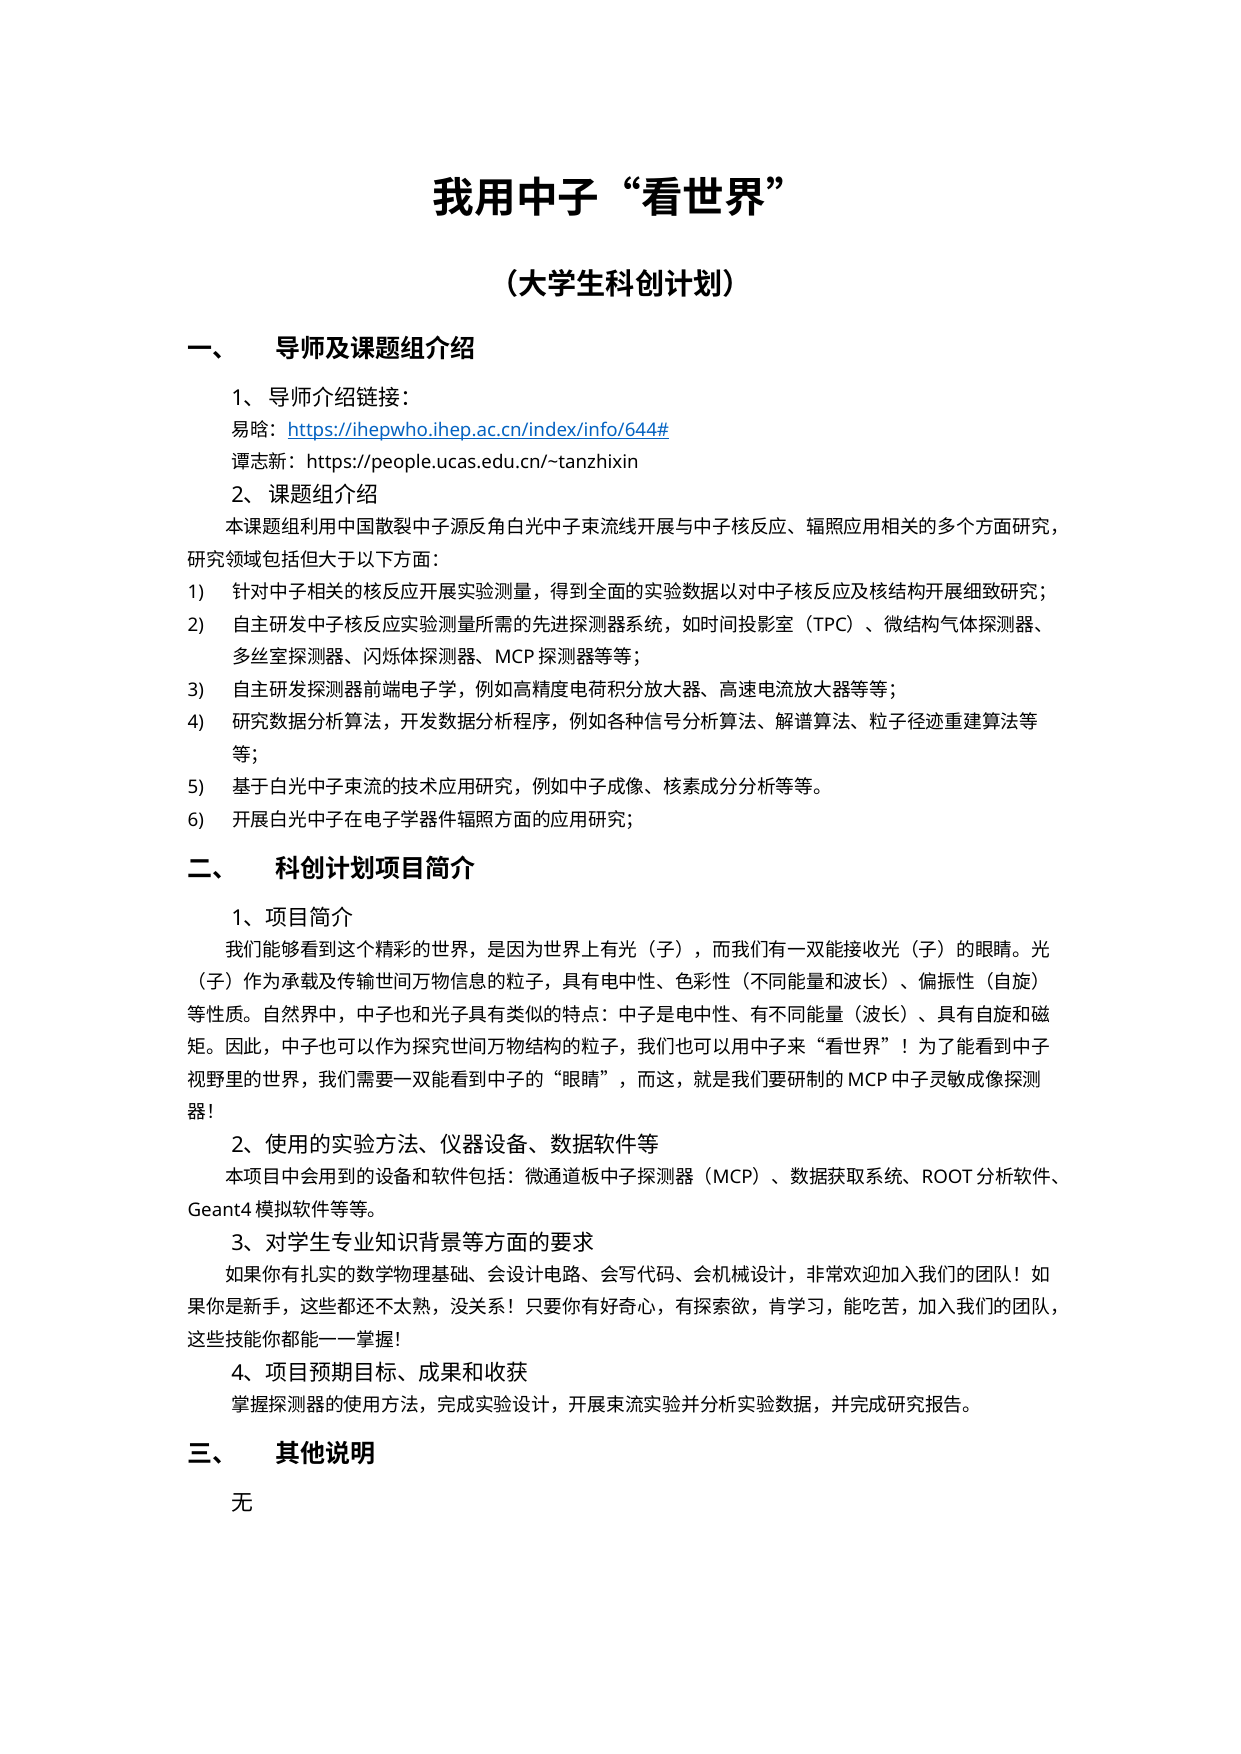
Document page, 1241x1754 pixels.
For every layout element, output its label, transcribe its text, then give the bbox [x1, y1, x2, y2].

text （大学生科创计划） [187, 249, 1053, 314]
list 导师及课题组介绍 [187, 314, 1053, 379]
list 掌握探测器的使用方法，完成实验设计，开展束流实验并分析实验数据，并完成研究报告。 [231, 1387, 1053, 1419]
text 本项目中会用到的设备和软件包括：微通道板中子探测器（MCP）、数据获取系统、ROOT分析软件、Geant4模拟软件等等。 [187, 1159, 1053, 1224]
list 自主研发探测器前端电子学，例如高精度电荷积分放大器、高速电流放大器等等； [187, 672, 1053, 704]
text 我们能够看到这个精彩的世界，是因为世界上有光（子），而我们有一双能接收光（子）的眼睛。光（子）作为承载及传输世间万物信息的粒子，具有电中性、色彩性（不同能量和波长）、偏振性（自旋）等性质。自然界中，中子也和光子具有类似的特点：中子是电中性、有不同能量（波长）、具有自旋和磁矩。因此，中子也可以作为探究世间万物结构的粒子，我们也可以用中子来“看世界”！为了能看到中子视野里的世界，我们需要一双能看到中子的“眼睛”，而这，就是我们要研制的MCP中子灵敏成像探测器！ [187, 932, 1053, 1127]
list 其他说明 [187, 1419, 1053, 1484]
list 自主研发中子核反应实验测量所需的先进探测器系统，如时间投影室（TPC）、微结构气体探测器、多丝室探测器、闪烁体探测器、MCP探测器等等； [187, 607, 1053, 672]
list 项目简介 [187, 899, 1053, 932]
list 课题组介绍 [231, 477, 1053, 509]
text 无 [187, 1484, 1053, 1517]
text 如果你有扎实的数学物理基础、会设计电路、会写代码、会机械设计，非常欢迎加入我们的团队！如果你是新手，这些都还不太熟，没关系！只要你有好奇心，有探索欲，肯学习，能吃苦，加入我们的团队，这些技能你都能一一掌握！ [187, 1257, 1053, 1354]
subtitle 我用中子“看世界” [187, 162, 1053, 227]
list 4、项目预期目标、成果和收获 [231, 1354, 1053, 1387]
text 本课题组利用中国散裂中子源反角白光中子束流线开展与中子核反应、辐照应用相关的多个方面研究，研究领域包括但大于以下方面： [187, 509, 1053, 574]
text 易晗：https://ihepwho.ihep.ac.cn/index/info/644# [231, 412, 1053, 444]
list 研究数据分析算法，开发数据分析程序，例如各种信号分析算法、解谱算法、粒子径迹重建算法等等； [187, 704, 1053, 769]
text 3、对学生专业知识背景等方面的要求 [187, 1224, 1053, 1257]
list 开展白光中子在电子学器件辐照方面的应用研究； [187, 802, 1053, 834]
list 科创计划项目简介 [187, 834, 1053, 899]
list 导师介绍链接： [231, 379, 1053, 412]
list 针对中子相关的核反应开展实验测量，得到全面的实验数据以对中子核反应及核结构开展细致研究； [187, 574, 1053, 607]
text 谭志新：https://people.ucas.edu.cn/~tanzhixin [231, 444, 1053, 477]
text 2、使用的实验方法、仪器设备、数据软件等 [187, 1127, 1053, 1159]
list 基于白光中子束流的技术应用研究，例如中子成像、核素成分分析等等。 [187, 769, 1053, 802]
